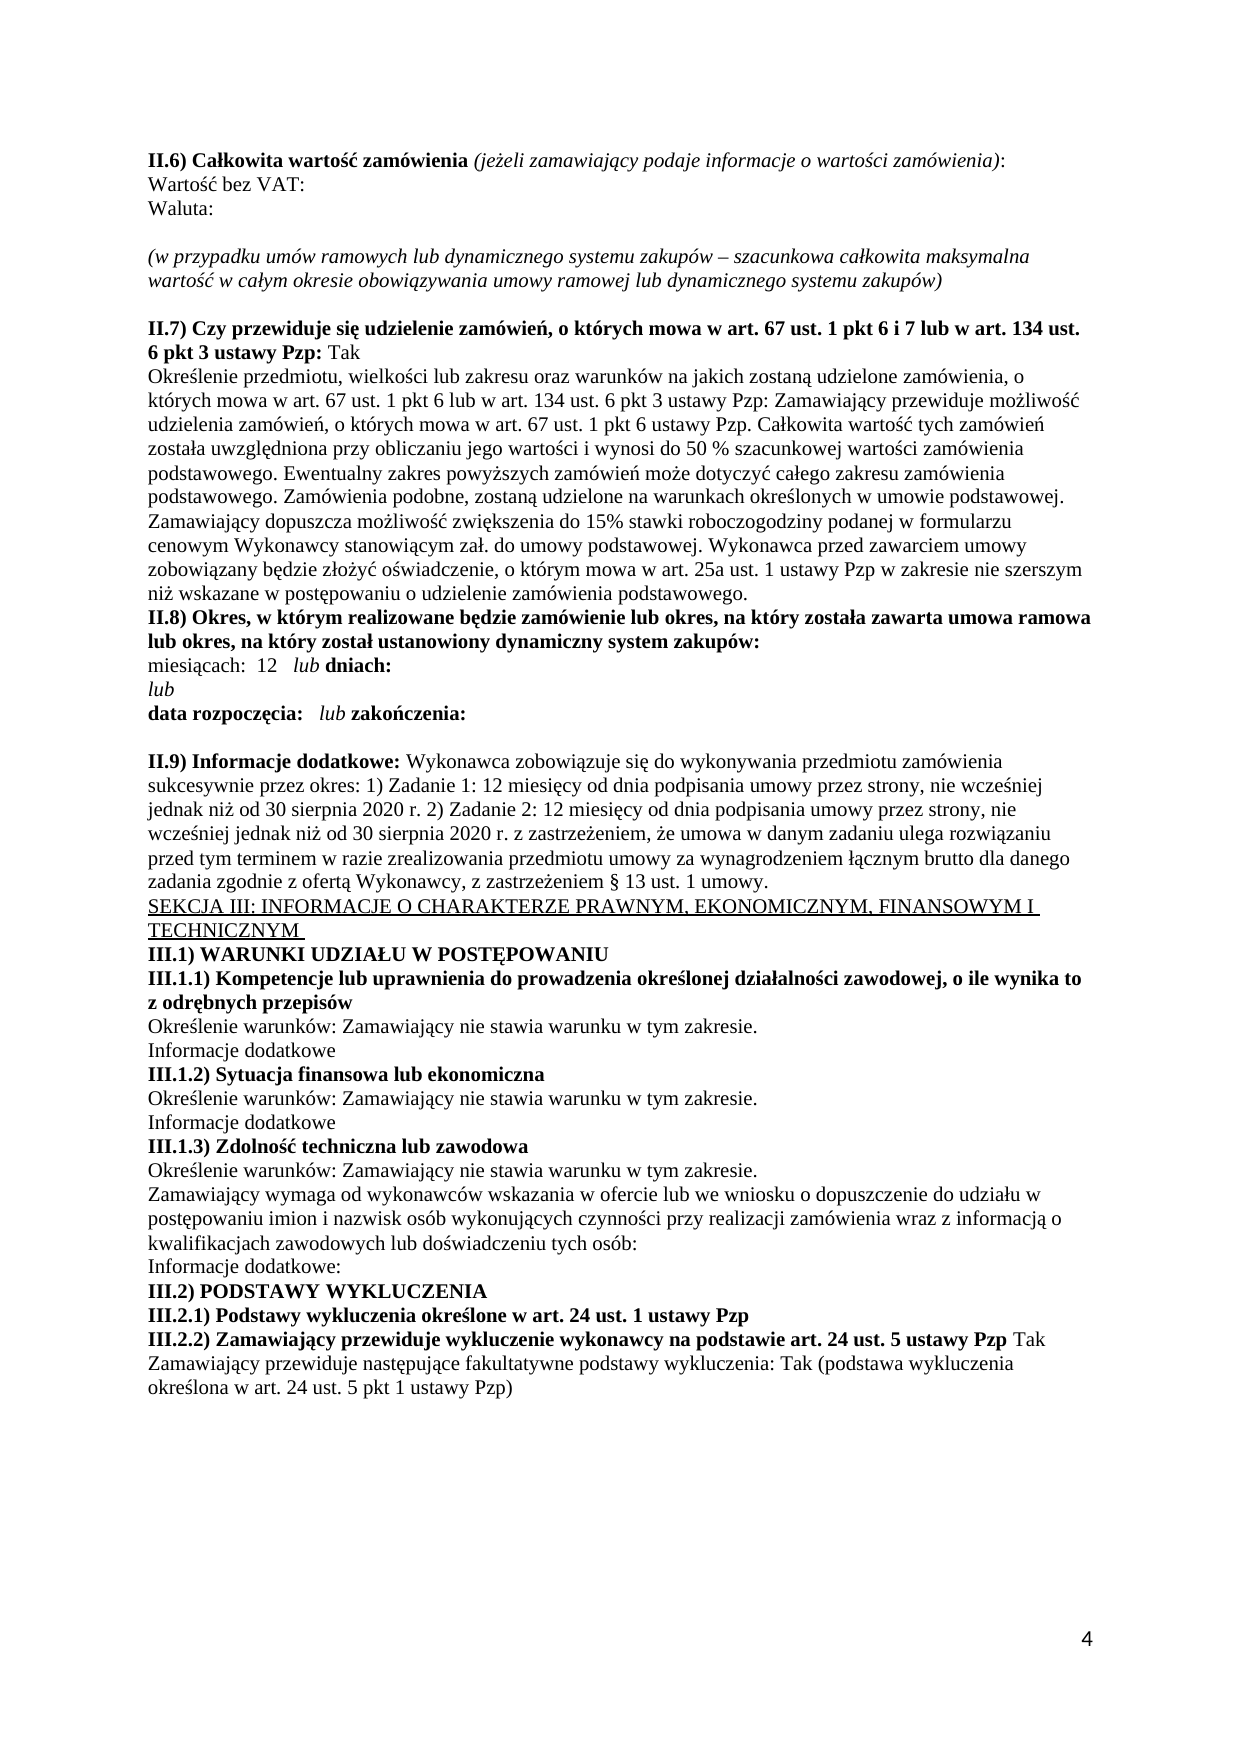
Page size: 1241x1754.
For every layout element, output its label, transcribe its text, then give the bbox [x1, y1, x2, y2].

text II.7) Czy przewiduje się udzielenie zamówień, o których mowa w art. 67 ust. 1 pkt 6 i 7 lub w art. 134 ust. 6 pkt 3 ustawy Pzp: Tak Określenie przedmiotu, wielkości lub zakresu oraz warunków na jakich zostaną udzielone zamówienia, o których mowa w art. 67 ust. 1 pkt 6 lub w art. 134 ust. 6 pkt 3 ustawy Pzp: Zamawiający przewiduje możliwość udzielenia zamówień, o których mowa w art. 67 ust. 1 pkt 6 ustawy Pzp. Całkowita wartość tych zamówień została uwzględniona przy obliczaniu jego wartości i wynosi do 50 % szacunkowej wartości zamówienia podstawowego. Ewentualny zakres powyższych zamówień może dotyczyć całego zakresu zamówienia podstawowego. Zamówienia podobne, zostaną udzielone na warunkach określonych w umowie podstawowej. Zamawiający dopuszcza możliwość zwiększenia do 15% stawki roboczogodziny podanej w formularzu cenowym Wykonawcy stanowiącym zał. do umowy podstawowej. Wykonawca przed zawarciem umowy zobowiązany będzie złożyć oświadczenie, o którym mowa w art. 25a ust. 1 ustawy Pzp w zakresie nie szerszym niż wskazane w postępowaniu o udzielenie zamówienia podstawowego. II.8) Okres, w którym realizowane będzie zamówienie lub okres, na który została zawarta umowa ramowa lub okres, na który został ustanowiony dynamiczny system zakupów: miesiącach: 12 lub dniach: lub data rozpoczęcia: lub zakończenia: II.9) Informacje dodatkowe: Wykonawca zobowiązuje się do wykonywania przedmiotu zamówienia sukcesywnie przez okres: 1) Zadanie 1: 12 miesięcy od dnia podpisania umowy przez strony, nie wcześniej jednak niż od 30 sierpnia 2020 r. 2) Zadanie 2: 12 miesięcy od dnia podpisania umowy przez strony, nie wcześniej jednak niż od 30 sierpnia 2020 r. z zastrzeżeniem, że umowa w danym zadaniu ulega rozwiązaniu przed tym terminem w razie zrealizowania przedmiotu umowy za wynagrodzeniem łącznym brutto dla danego zadania zgodnie z ofertą Wykonawcy, z zastrzeżeniem § 13 ust. 1 umowy. [148, 292, 1093, 893]
text (w przypadku umów ramowych lub dynamicznego systemu zakupów – szacunkowa całkowita maksymalna wartość w całym okresie obowiązywania umowy ramowej lub dynamicznego systemu zakupów) [148, 220, 1093, 292]
text III.1.1) Kompetencje lub uprawnienia do prowadzenia określonej działalności zawodowej, o ile wynika to z odrębnych przepisów Określenie warunków: Zamawiający nie stawia warunku w tym zakresie. Informacje dodatkowe III.1.2) Sytuacja finansowa lub ekonomiczna Określenie warunków: Zamawiający nie stawia warunku w tym zakresie. Informacje dodatkowe III.1.3) Zdolność techniczna lub zawodowa Określenie warunków: Zamawiający nie stawia warunku w tym zakresie. Zamawiający wymaga od wykonawców wskazania w ofercie lub we wniosku o dopuszczenie do udziału w postępowaniu imion i nazwisk osób wykonujących czynności przy realizacji zamówienia wraz z informacją o kwalifikacjach zawodowych lub doświadczeniu tych osób: Informacje dodatkowe: [148, 966, 1093, 1278]
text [148, 148, 1093, 220]
text SEKCJA III: INFORMACJE O CHARAKTERZE PRAWNYM, EKONOMICZNYM, FINANSOWYM I TECHNICZNYM [148, 893, 1093, 942]
text III.2.1) Podstawy wykluczenia określone w art. 24 ust. 1 ustawy Pzp III.2.2) Zamawiający przewiduje wykluczenie wykonawcy na podstawie art. 24 ust. 5 ustawy Pzp Tak Zamawiający przewiduje następujące fakultatywne podstawy wykluczenia: Tak (podstawa wykluczenia określona w art. 24 ust. 5 pkt 1 ustawy Pzp) [148, 1303, 1093, 1571]
text III.1) WARUNKI UDZIAŁU W POSTĘPOWANIU [148, 942, 1093, 966]
text III.2) PODSTAWY WYKLUCZENIA [148, 1278, 1093, 1303]
